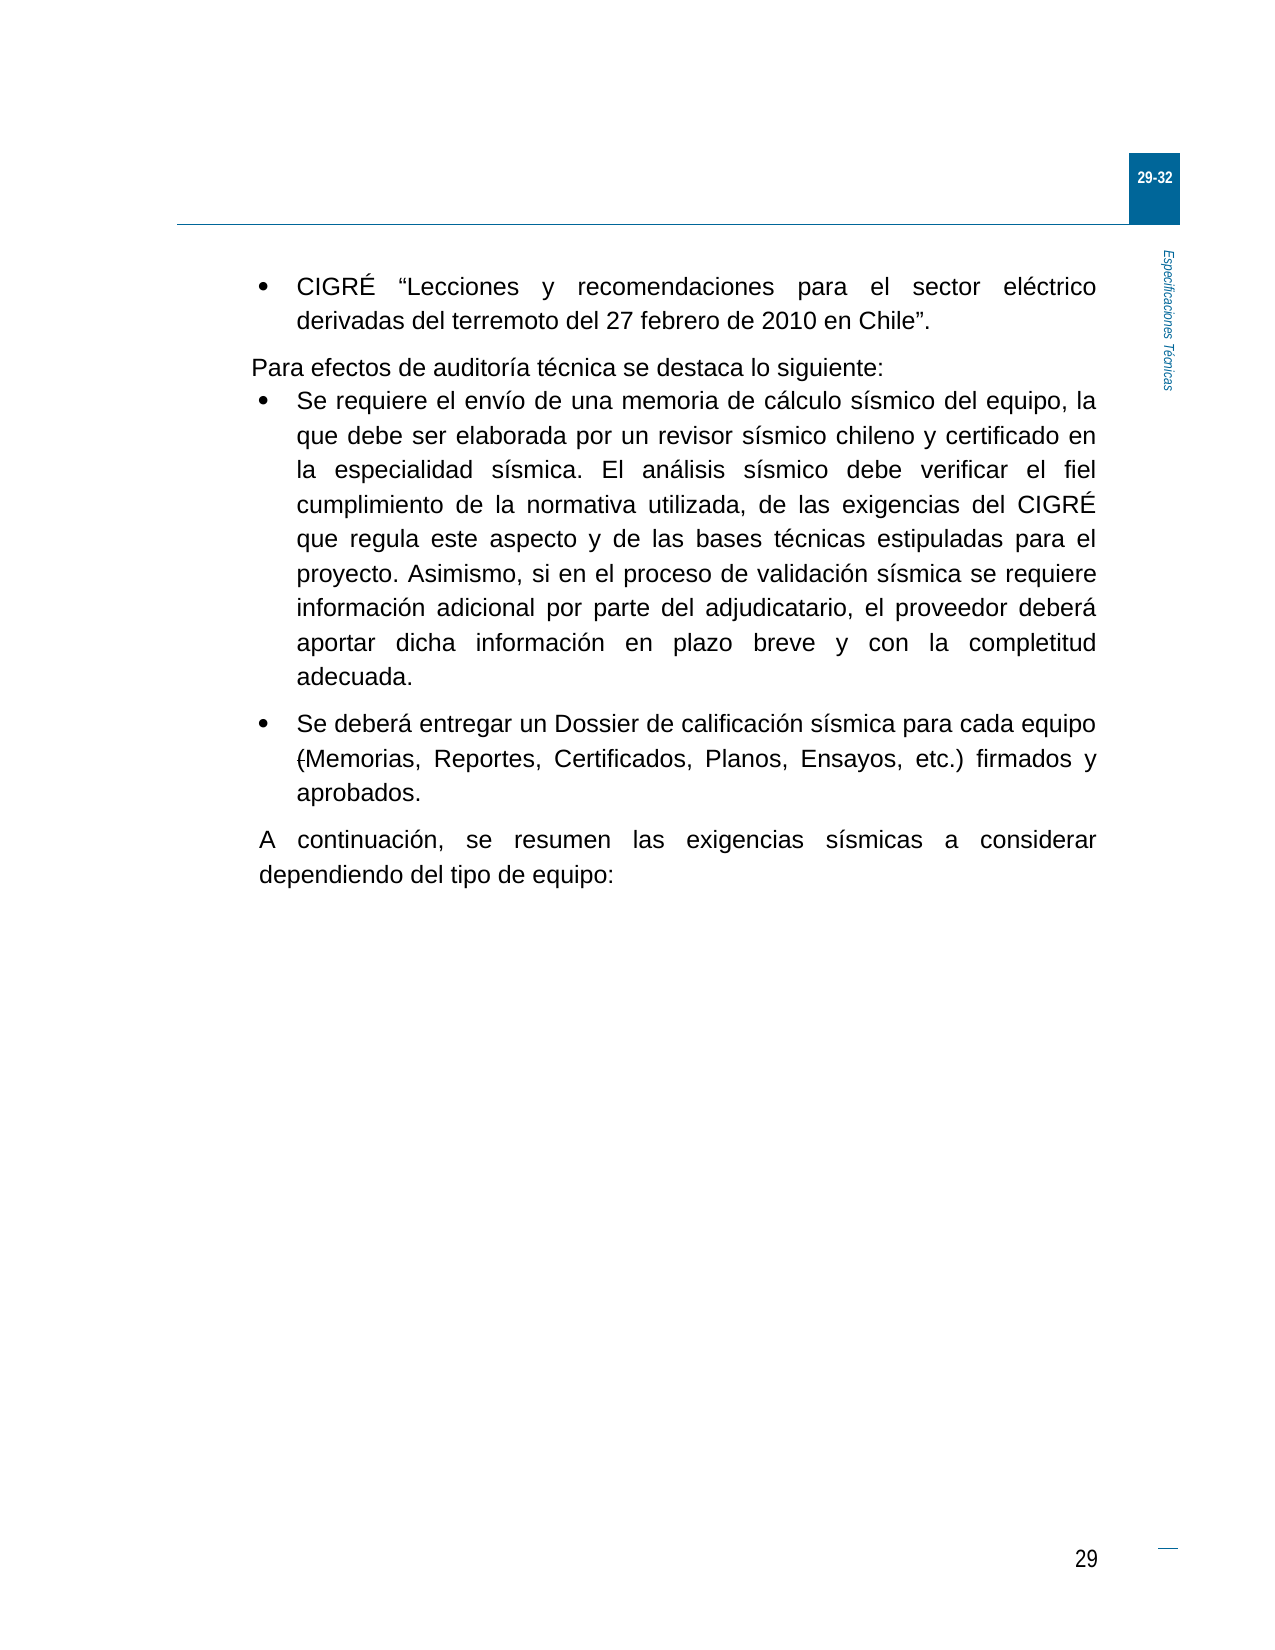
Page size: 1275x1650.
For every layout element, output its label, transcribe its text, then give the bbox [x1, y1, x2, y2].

text A continuación, se resumen las exigencias sísmicas a considerar dependiendo del tipo de equipo: [259, 825, 1098, 888]
list Se requiere el envío de una memoria de cálculo sísmico del equipo, la que debe ser elaborada por un revisor sísmico chileno y certificado en la especialidad sísmica. El análisis sísmico debe verificar el fiel cumplimiento de la normativa utilizada, de las exigencias del CIGRÉ que regula este aspecto y de las bases técnicas estipuladas para el proyecto. Asimismo, si en el proceso de validación sísmica se requiere información adicional por parte del adjudicatario, el proveedor deberá aportar dicha información en plazo breve y con la completitud adecuada. [259, 386, 1098, 691]
list Se deberá entregar un Dossier de calificación sísmica para cada equipo (Memorias, Reportes, Certificados, Planos, Ensayos, etc.) firmados y aprobados. [259, 709, 1098, 807]
list Para efectos de auditoría técnica se destaca lo siguiente: [251, 353, 1098, 382]
list CIGRÉ “Lecciones y recomendaciones para el sector eléctrico derivadas del terremoto del 27 febrero de 2010 en Chile”. [259, 272, 1098, 335]
